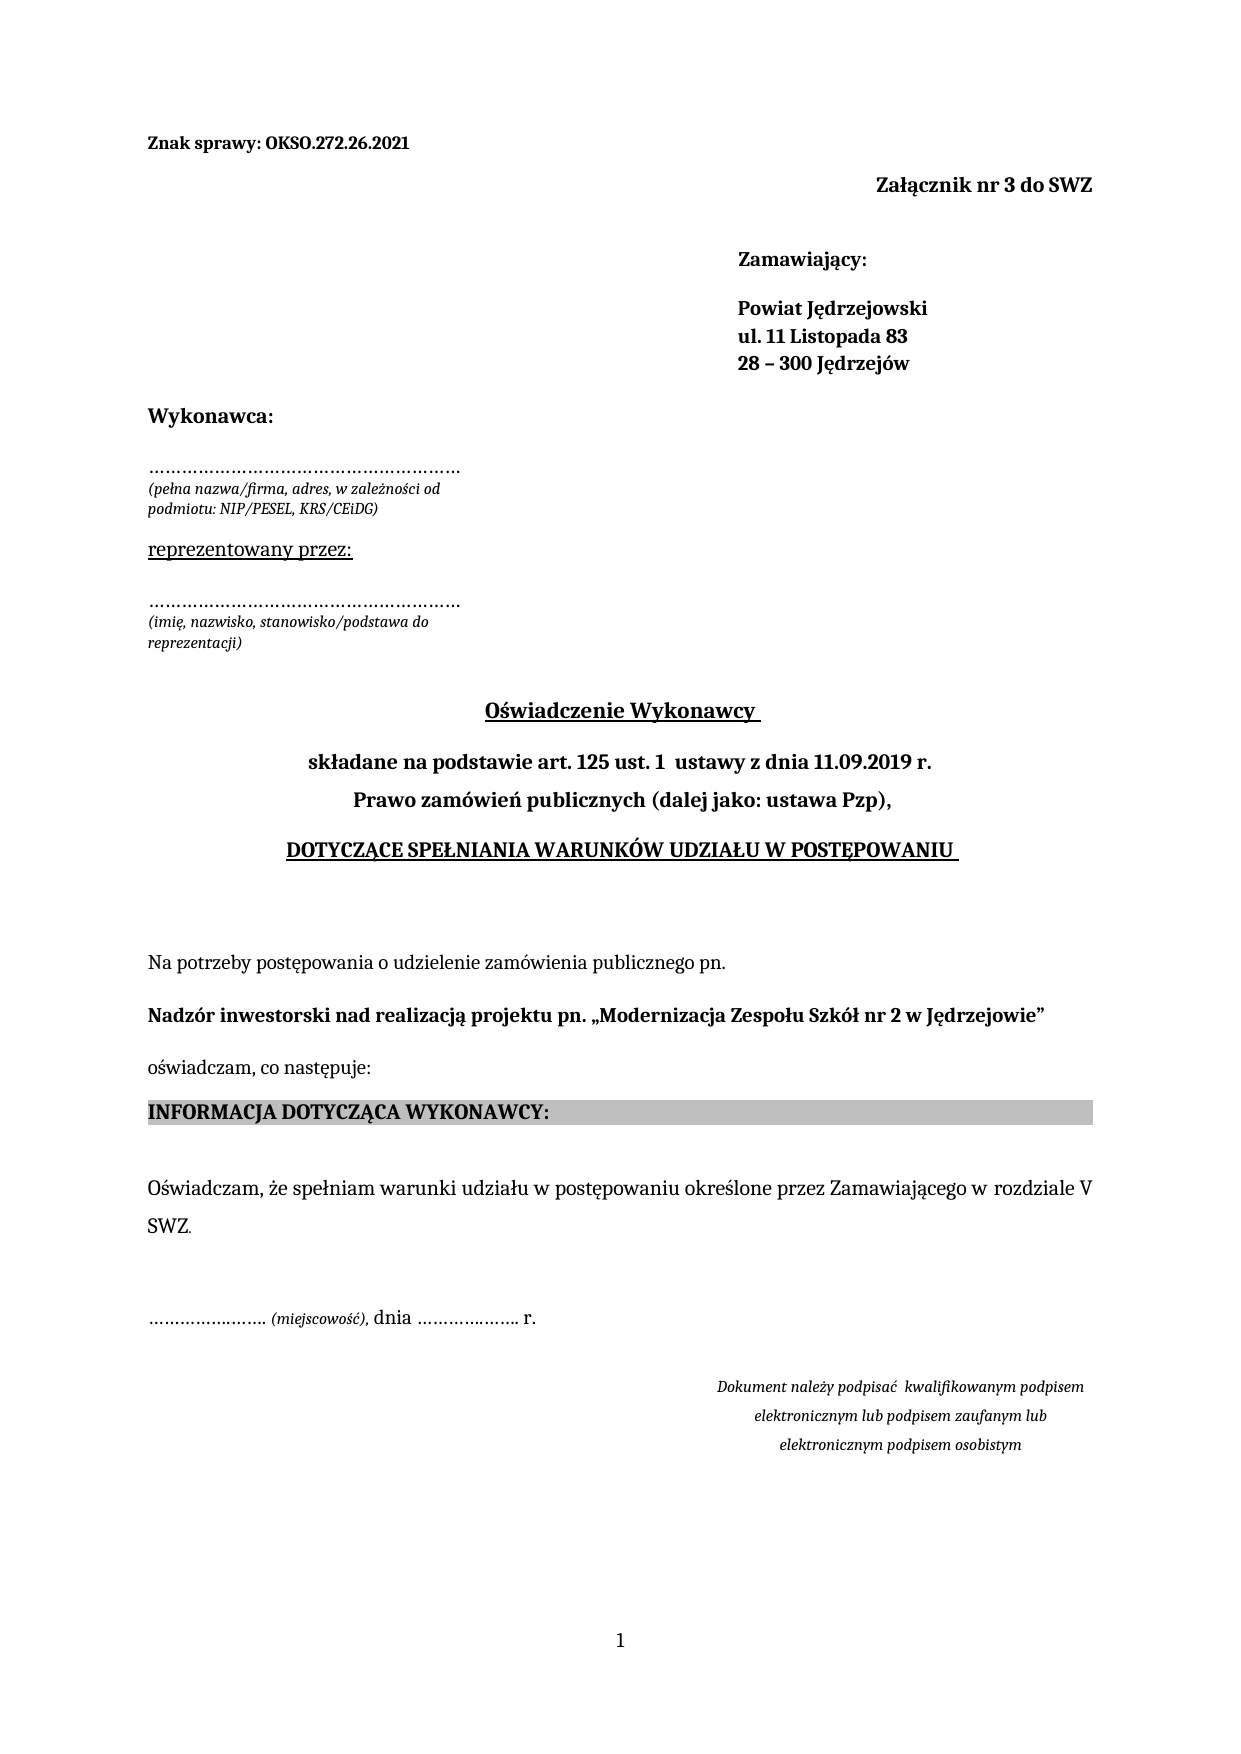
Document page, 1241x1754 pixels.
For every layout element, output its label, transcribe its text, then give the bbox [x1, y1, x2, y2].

text ………………………………………………… [148, 587, 472, 613]
text 28 – 300 Jędrzejów [709, 352, 1093, 376]
text Wykonawca: [148, 403, 1093, 429]
text reprezentowany przez: [148, 537, 1093, 562]
text (imię, nazwisko, stanowisko/podstawa do reprezentacji) [148, 613, 472, 652]
text …………….……. (miejscowość), dnia ………….……. r. [148, 1306, 1093, 1330]
text (pełna nazwa/firma, adres, w zależności od podmiotu: NIP/PESEL, KRS/CEiDG) [148, 479, 472, 519]
text Prawo zamówień publicznych (dalej jako: ustawa Pzp), [148, 787, 1093, 813]
text Powiat Jędrzejowski [148, 297, 1093, 321]
text Oświadczam, że spełniam warunki udziału w postępowaniu określone przez Zamawiającego w rozdziale V SWZ. [148, 1176, 1093, 1239]
text Oświadczenie Wykonawcy [148, 698, 1093, 724]
text Dokument należy podpisać kwalifikowanym podpisem elektronicznym lub podpisem zaufanym lub elektronicznym podpisem osobistym [709, 1378, 1093, 1454]
text INFORMACJA DOTYCZĄCA WYKONAWCY: [148, 1100, 1093, 1125]
text Znak sprawy: OKSO.272.26.2021 [148, 133, 1088, 154]
text oświadczam, co następuje: [148, 1056, 1093, 1080]
text składane na podstawie art. 125 ust. 1 ustawy z dnia 11.09.2019 r. [148, 750, 1093, 775]
text Nadzór inwestorski nad realizacją projektu pn. „Modernizacja Zespołu Szkół nr 2 w Jędrzejowie” [148, 1003, 1093, 1027]
text Zamawiający: [738, 247, 1093, 271]
text ………………………………………………… [148, 454, 472, 479]
text DOTYCZĄCE SPEŁNIANIA WARUNKÓW UDZIAŁU W POSTĘPOWANIU [148, 838, 1093, 863]
text Załącznik nr 3 do SWZ [694, 173, 1093, 198]
text ul. 11 Listopada 83 [148, 324, 1093, 348]
text Na potrzeby postępowania o udzielenie zamówienia publicznego pn. [148, 951, 1093, 975]
